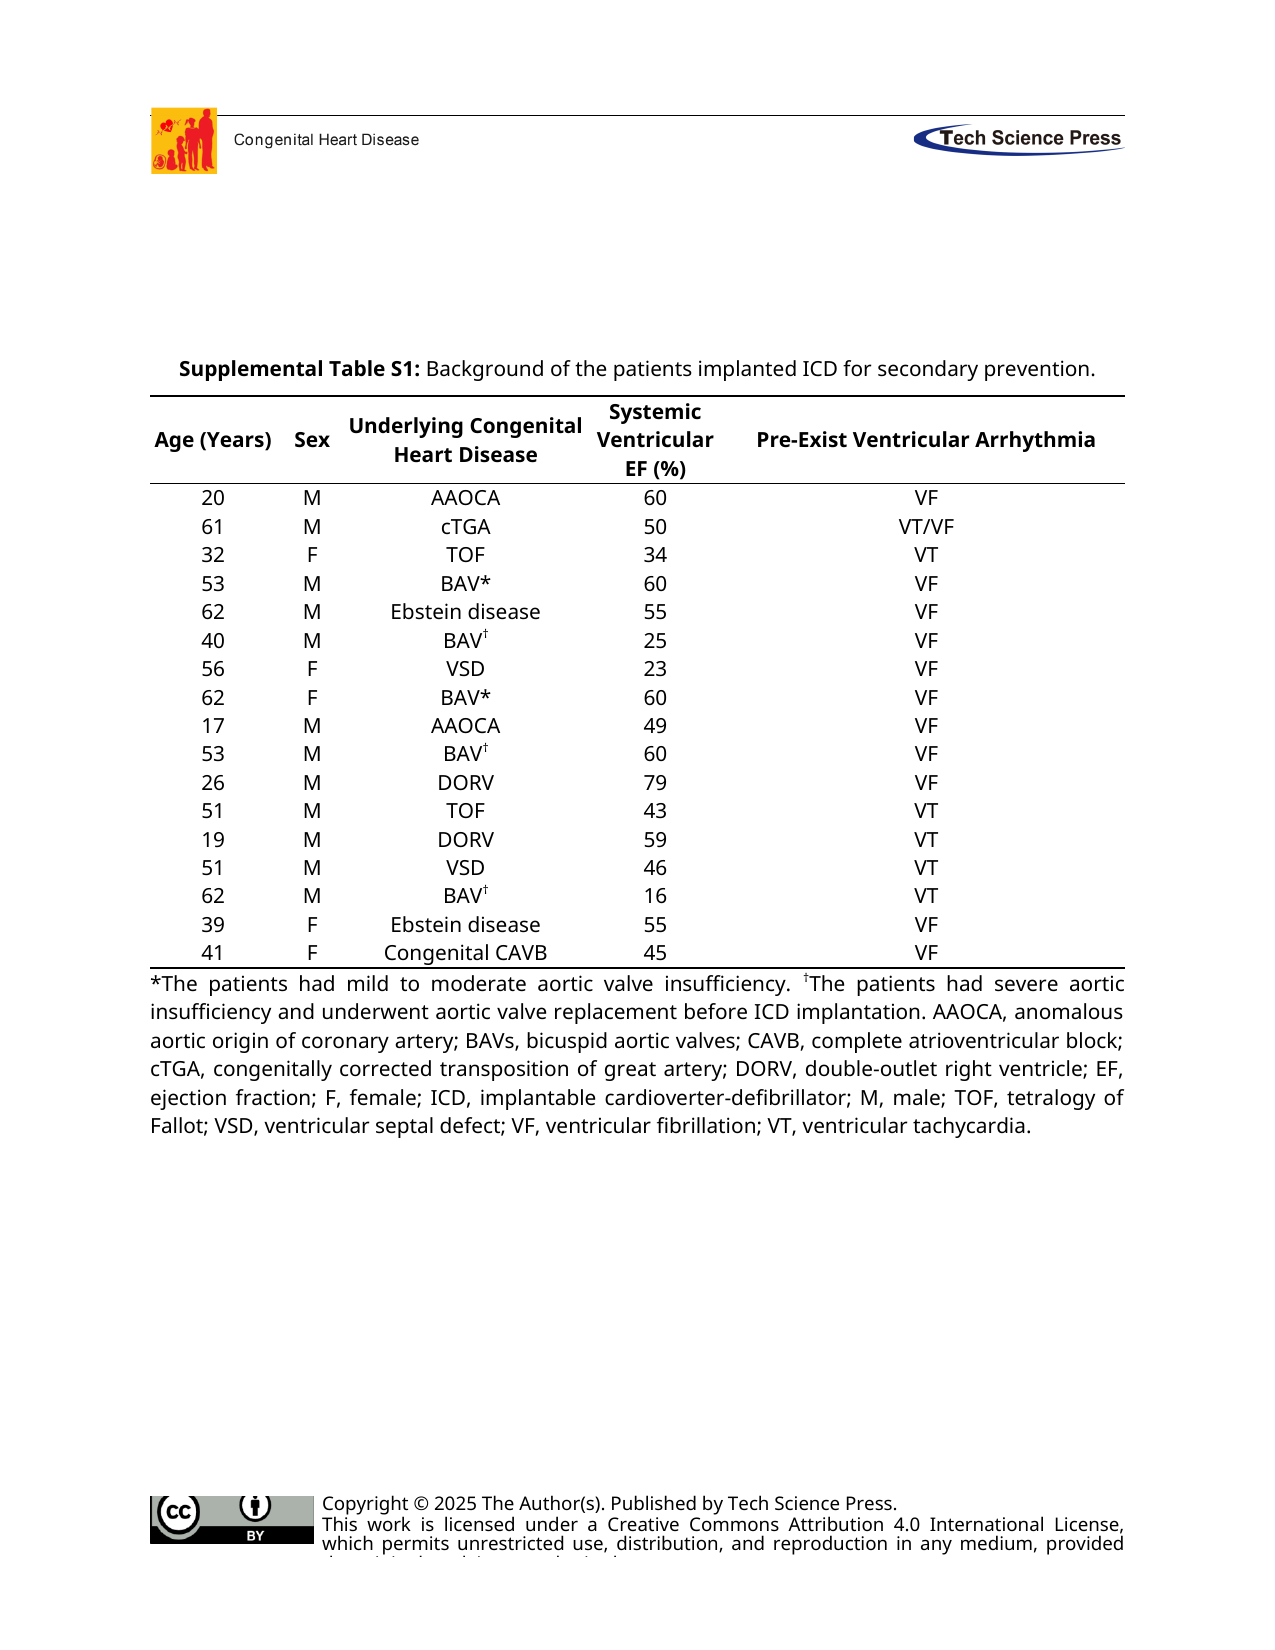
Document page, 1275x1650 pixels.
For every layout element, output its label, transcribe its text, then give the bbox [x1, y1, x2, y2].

table_cell Ebstein disease [348, 597, 583, 626]
table_cell 20 [150, 484, 276, 512]
table_header Age (Years) [150, 397, 276, 482]
table_cell M [276, 597, 348, 626]
table_cell M [276, 740, 348, 768]
table_cell M [276, 711, 348, 739]
table_cell M [276, 825, 348, 853]
table_cell 62 [150, 597, 276, 626]
table_cell 53 [150, 569, 276, 597]
table_header Underlying Congenital Heart Disease [348, 397, 583, 482]
table_cell M [276, 853, 348, 882]
table_cell 40 [150, 626, 276, 654]
table_cell M [276, 626, 348, 654]
table_cell 53 [150, 740, 276, 768]
table_cell AAOCA [348, 711, 583, 739]
table_cell AAOCA [348, 484, 583, 512]
table_cell cTGA [348, 512, 583, 540]
table_cell 43 [583, 796, 727, 825]
table_cell M [276, 768, 348, 796]
table_cell 60 [583, 740, 727, 768]
table_cell 25 [583, 626, 727, 654]
table_cell F [276, 683, 348, 711]
table_cell BAV† [348, 626, 583, 654]
table_cell Ebstein disease [348, 910, 583, 938]
table_cell M [276, 512, 348, 540]
table_cell 50 [583, 512, 727, 540]
table_cell VSD [348, 654, 583, 683]
table_cell 51 [150, 853, 276, 882]
table_cell 62 [150, 882, 276, 910]
table_cell VT [728, 825, 1125, 853]
table_cell 41 [150, 939, 276, 967]
table_cell VF [728, 654, 1125, 683]
table_header Systemic Ventricular EF (%) [583, 397, 727, 482]
table_cell VT [728, 540, 1125, 569]
table_header Pre-Exist Ventricular Arrhythmia [728, 397, 1125, 482]
table_cell M [276, 796, 348, 825]
table_cell BAV† [348, 882, 583, 910]
table_cell Congenital CAVB [348, 939, 583, 967]
table_cell 79 [583, 768, 727, 796]
text *The patients had mild to moderate aortic valve insufficiency. †The patients had severe aortic insufficiency and underwent aortic valve replacement before ICD implantation. AAOCA, anomalous aortic origin of coronary artery; BAVs, bicuspid aortic valves; CAVB, complete atrioventricular block; cTGA, congenitally corrected transposition of great artery; DORV, double-outlet right ventricle; EF, ejection fraction; F, female; ICD, implantable cardioverter-defibrillator; M, male; TOF, tetralogy of Fallot; VSD, ventricular septal defect; VF, ventricular fibrillation; VT, ventricular tachycardia. [150, 969, 1125, 1140]
table_cell F [276, 654, 348, 683]
table_cell BAV* [348, 683, 583, 711]
table_cell 17 [150, 711, 276, 739]
table_cell VT [728, 853, 1125, 882]
table_cell M [276, 484, 348, 512]
picture [150, 1496, 314, 1544]
table_cell VF [728, 597, 1125, 626]
table_cell VF [728, 939, 1125, 967]
table_cell VT [728, 882, 1125, 910]
table_cell VF [728, 484, 1125, 512]
table_cell F [276, 910, 348, 938]
table_cell 49 [583, 711, 727, 739]
table_cell 56 [150, 654, 276, 683]
table_cell F [276, 540, 348, 569]
table_cell 34 [583, 540, 727, 569]
table_cell BAV* [348, 569, 583, 597]
table_cell M [276, 882, 348, 910]
table_cell 51 [150, 796, 276, 825]
table_cell M [276, 569, 348, 597]
table_cell VSD [348, 853, 583, 882]
table_cell 55 [583, 597, 727, 626]
table_cell VF [728, 683, 1125, 711]
picture [913, 124, 1125, 156]
table_cell VF [728, 910, 1125, 938]
table_cell VF [728, 740, 1125, 768]
table_cell 60 [583, 683, 727, 711]
table_cell 32 [150, 540, 276, 569]
table_header Sex [276, 397, 348, 482]
table_cell DORV [348, 825, 583, 853]
table_cell DORV [348, 768, 583, 796]
table_cell 55 [583, 910, 727, 938]
table_cell 19 [150, 825, 276, 853]
table_cell 62 [150, 683, 276, 711]
table_cell 60 [583, 484, 727, 512]
table_cell 45 [583, 939, 727, 967]
table_cell TOF [348, 796, 583, 825]
table_cell F [276, 939, 348, 967]
table_cell 59 [583, 825, 727, 853]
table_cell 39 [150, 910, 276, 938]
table_cell 60 [583, 569, 727, 597]
table_cell BAV† [348, 740, 583, 768]
table_cell VT/VF [728, 512, 1125, 540]
picture [150, 106, 423, 174]
table_cell 23 [583, 654, 727, 683]
text Supplemental Table S1: Background of the patients implanted ICD for secondary prevention. [150, 354, 1125, 383]
table_cell 16 [583, 882, 727, 910]
table_cell VF [728, 569, 1125, 597]
table_cell 61 [150, 512, 276, 540]
table_cell 46 [583, 853, 727, 882]
table_cell 26 [150, 768, 276, 796]
table_cell TOF [348, 540, 583, 569]
table_cell VF [728, 768, 1125, 796]
table_cell VF [728, 626, 1125, 654]
table_cell VT [728, 796, 1125, 825]
table_cell VF [728, 711, 1125, 739]
